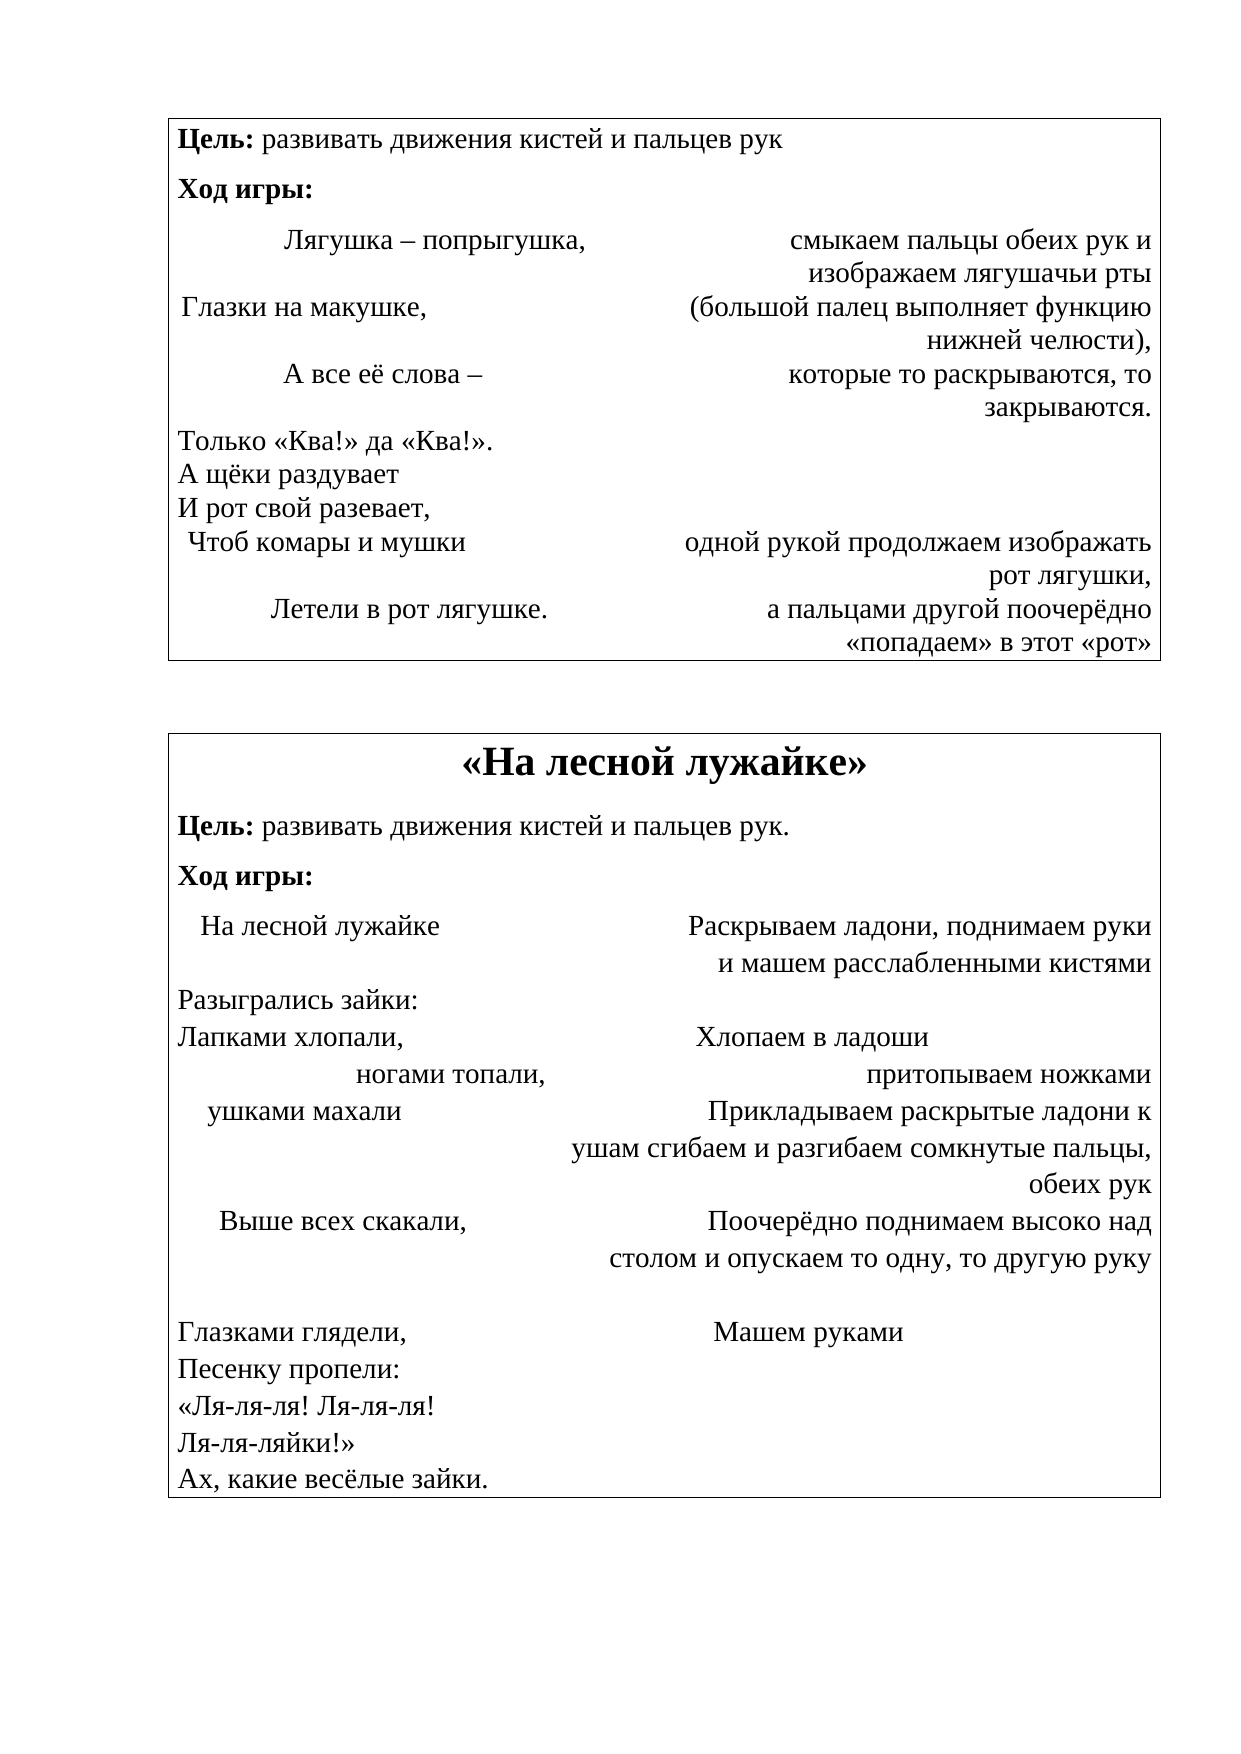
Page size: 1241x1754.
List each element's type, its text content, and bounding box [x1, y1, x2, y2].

text Цель: развивать движения кистей и пальцев рук [169, 119, 1160, 155]
text На лесной лужайке Раскрываем ладони, поднимаем руки и машем расслабленными кистями [169, 905, 1160, 979]
text Ах, какие весёлые зайки. [169, 1458, 1160, 1497]
text Разыгрались зайки: [169, 979, 1160, 1016]
text Ля-ля-ляйки!» [169, 1422, 1160, 1458]
text «Ля-ля-ля! Ля-ля-ля! [169, 1385, 1160, 1421]
text Лягушка – попрыгушка, смыкаем пальцы обеих рук и изображаем лягушачьи рты [169, 219, 1160, 289]
text А щёки раздувает [177, 457, 1152, 490]
text обеих рук [169, 1163, 1160, 1200]
text Чтоб комары и мушки одной рукой продолжаем изображать рот лягушки, [177, 524, 1152, 588]
text ногами топали, притопываем ножками ушками махали Прикладываем раскрытые ладони к ушам сгибаем и разгибаем сомкнутые пальцы, [169, 1053, 1160, 1163]
text А все её слова – которые то раскрываются, то закрываются. [177, 356, 1152, 423]
text Цель: развивать движения кистей и пальцев рук. [169, 805, 1160, 841]
text Глазками глядели, Машем руками [169, 1311, 1160, 1348]
text Лапками хлопали, Хлопаем в ладоши [169, 1016, 1160, 1053]
text Выше всех скакали, Поочерёдно поднимаем высоко над столом и опускаем то одну, то другую руку [169, 1200, 1160, 1274]
text Ход игры: [169, 855, 1160, 892]
text Песенку пропели: [169, 1348, 1160, 1384]
text Глазки на макушке, (большой палец выполняет функцию нижней челюсти), [177, 289, 1152, 356]
text «На лесной лужайке» [169, 734, 1160, 784]
text И рот свой разевает, [177, 490, 1152, 524]
text Ход игры: [169, 168, 1160, 205]
text Только «Ква!» да «Ква!». [177, 423, 1152, 457]
text Летели в рот лягушке. а пальцами другой поочерёдно «попадаем» в этот «рот» [169, 588, 1160, 660]
